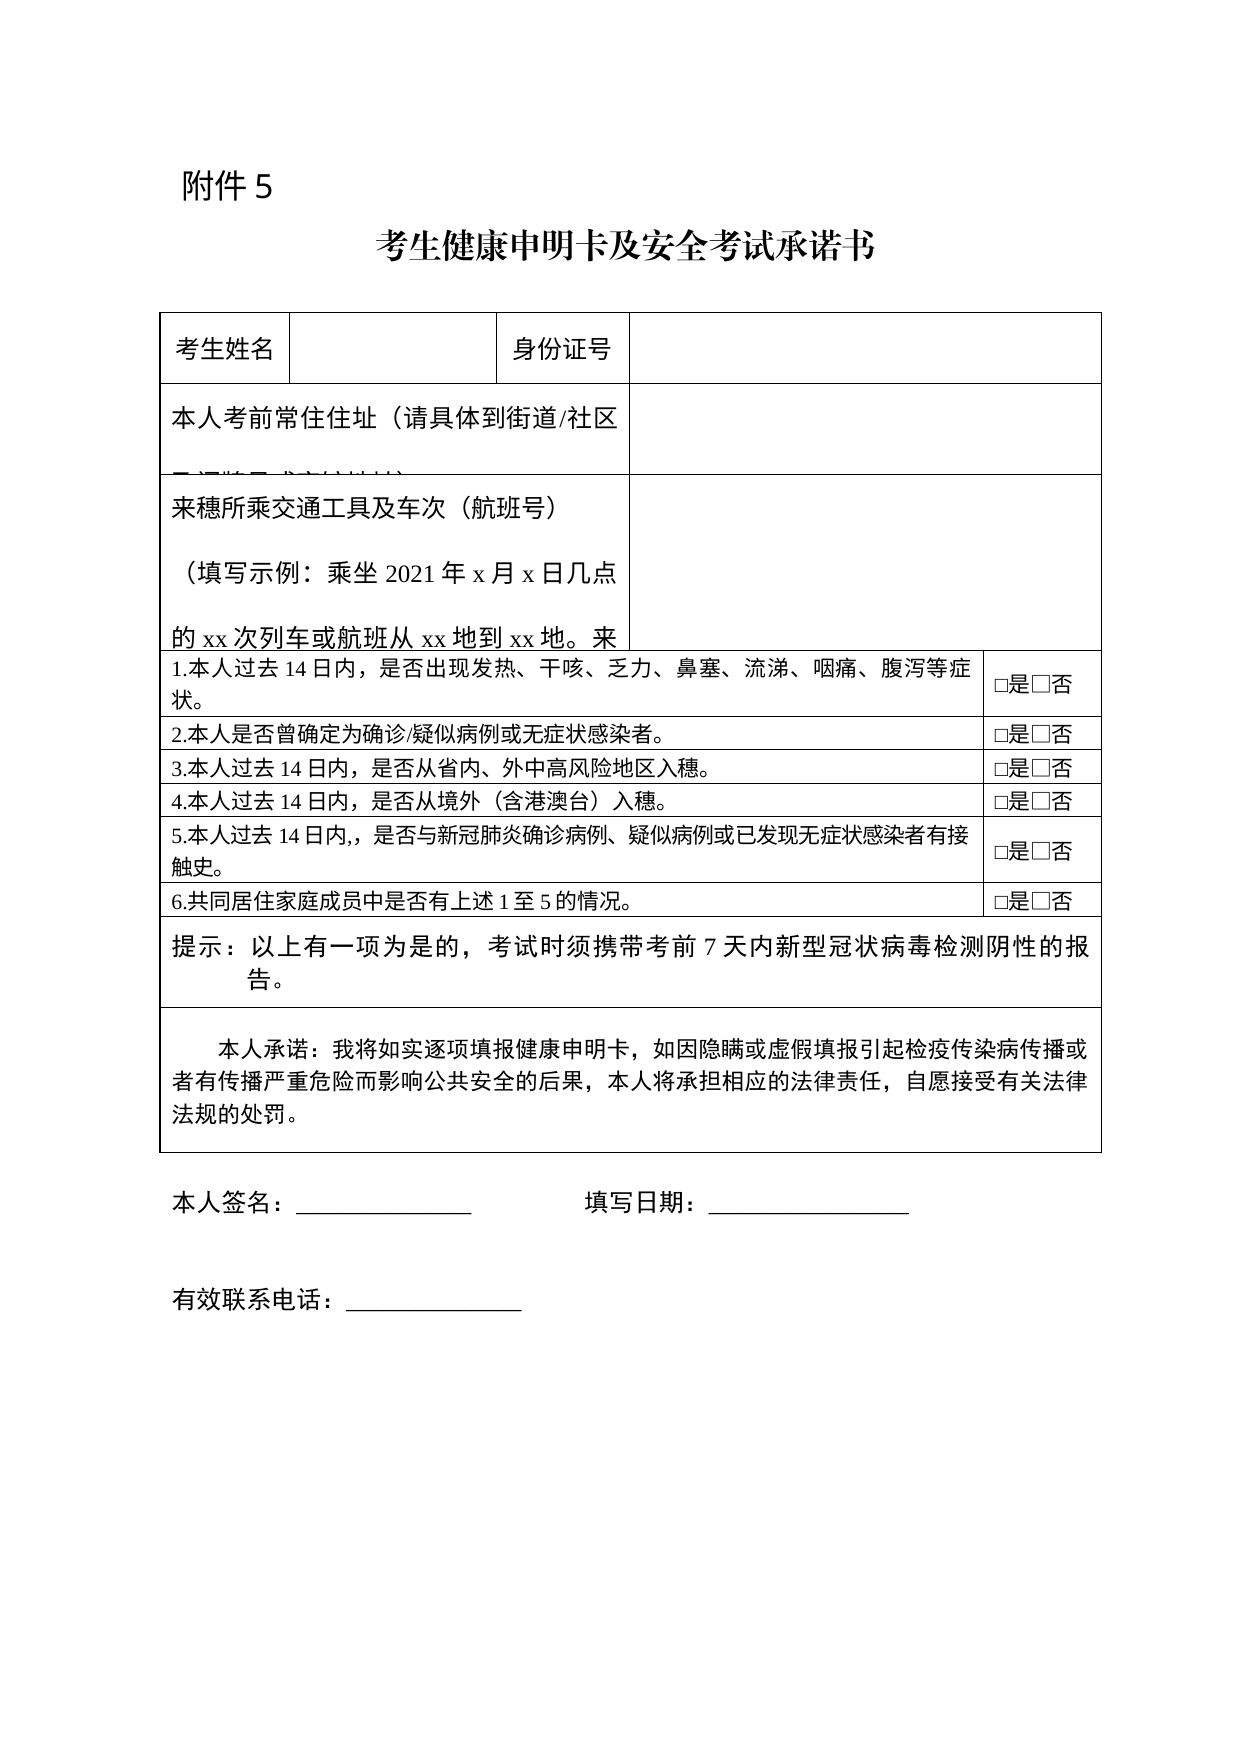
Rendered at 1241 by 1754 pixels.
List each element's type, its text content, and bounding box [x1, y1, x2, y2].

table_cell 来穗所乘交通工具及车次（航班号） （填写示例：乘坐2021年x月x日几点的xx次列车或航班从xx地到xx地。来穗经过换乘的，所有交通工具及车次均需填写） [161, 475, 629, 649]
table_cell □是□否 [984, 784, 1101, 816]
table_cell 1.本人过去14日内，是否出现发热、干咳、乏力、鼻塞、流涕、咽痛、腹泻等症状。 [161, 651, 983, 716]
table_cell 本人考前常住住址（请具体到街道/社区及门牌号或宾馆地址） [161, 384, 629, 473]
text 本人签名：______________ 填写日期：________________ [171, 1185, 1069, 1218]
table_cell 本人承诺：我将如实逐项填报健康申明卡，如因隐瞒或虚假填报引起检疫传染病传播或者有传播严重危险而影响公共安全的后果，本人将承担相应的法律责任，自愿接受有关法律法规的处罚。 [161, 1008, 1101, 1152]
text 考生健康申明卡及安全考试承诺书 [181, 220, 1069, 266]
table_cell [630, 475, 1101, 649]
text 附件5 [181, 162, 1069, 208]
table_cell [630, 384, 1101, 473]
table_header [290, 313, 496, 383]
table_cell 提示：以上有一项为是的，考试时须携带考前7天内新型冠状病毒检测阴性的报告。 [161, 917, 1101, 1007]
table_cell □是□否 [984, 817, 1101, 882]
table_header [630, 313, 1101, 383]
table_cell □是□否 [984, 750, 1101, 783]
table_cell 3.本人过去14日内，是否从省内、外中高风险地区入穗。 [161, 750, 983, 783]
table_header 身份证号 [497, 313, 629, 383]
table_cell □是□否 [984, 883, 1101, 916]
table_cell 5.本人过去14日内,，是否与新冠肺炎确诊病例、疑似病例或已发现无症状感染者有接触史。 [161, 817, 983, 882]
text 有效联系电话：______________ [171, 1283, 1069, 1315]
table_cell □是□否 [984, 651, 1101, 716]
table_cell 6.共同居住家庭成员中是否有上述1至5的情况。 [161, 883, 983, 916]
table_cell 2.本人是否曾确定为确诊/疑似病例或无症状感染者。 [161, 717, 983, 749]
table_cell 4.本人过去14日内，是否从境外（含港澳台）入穗。 [161, 784, 983, 816]
table_header 考生姓名 [161, 313, 289, 383]
table_cell □是□否 [984, 717, 1101, 749]
